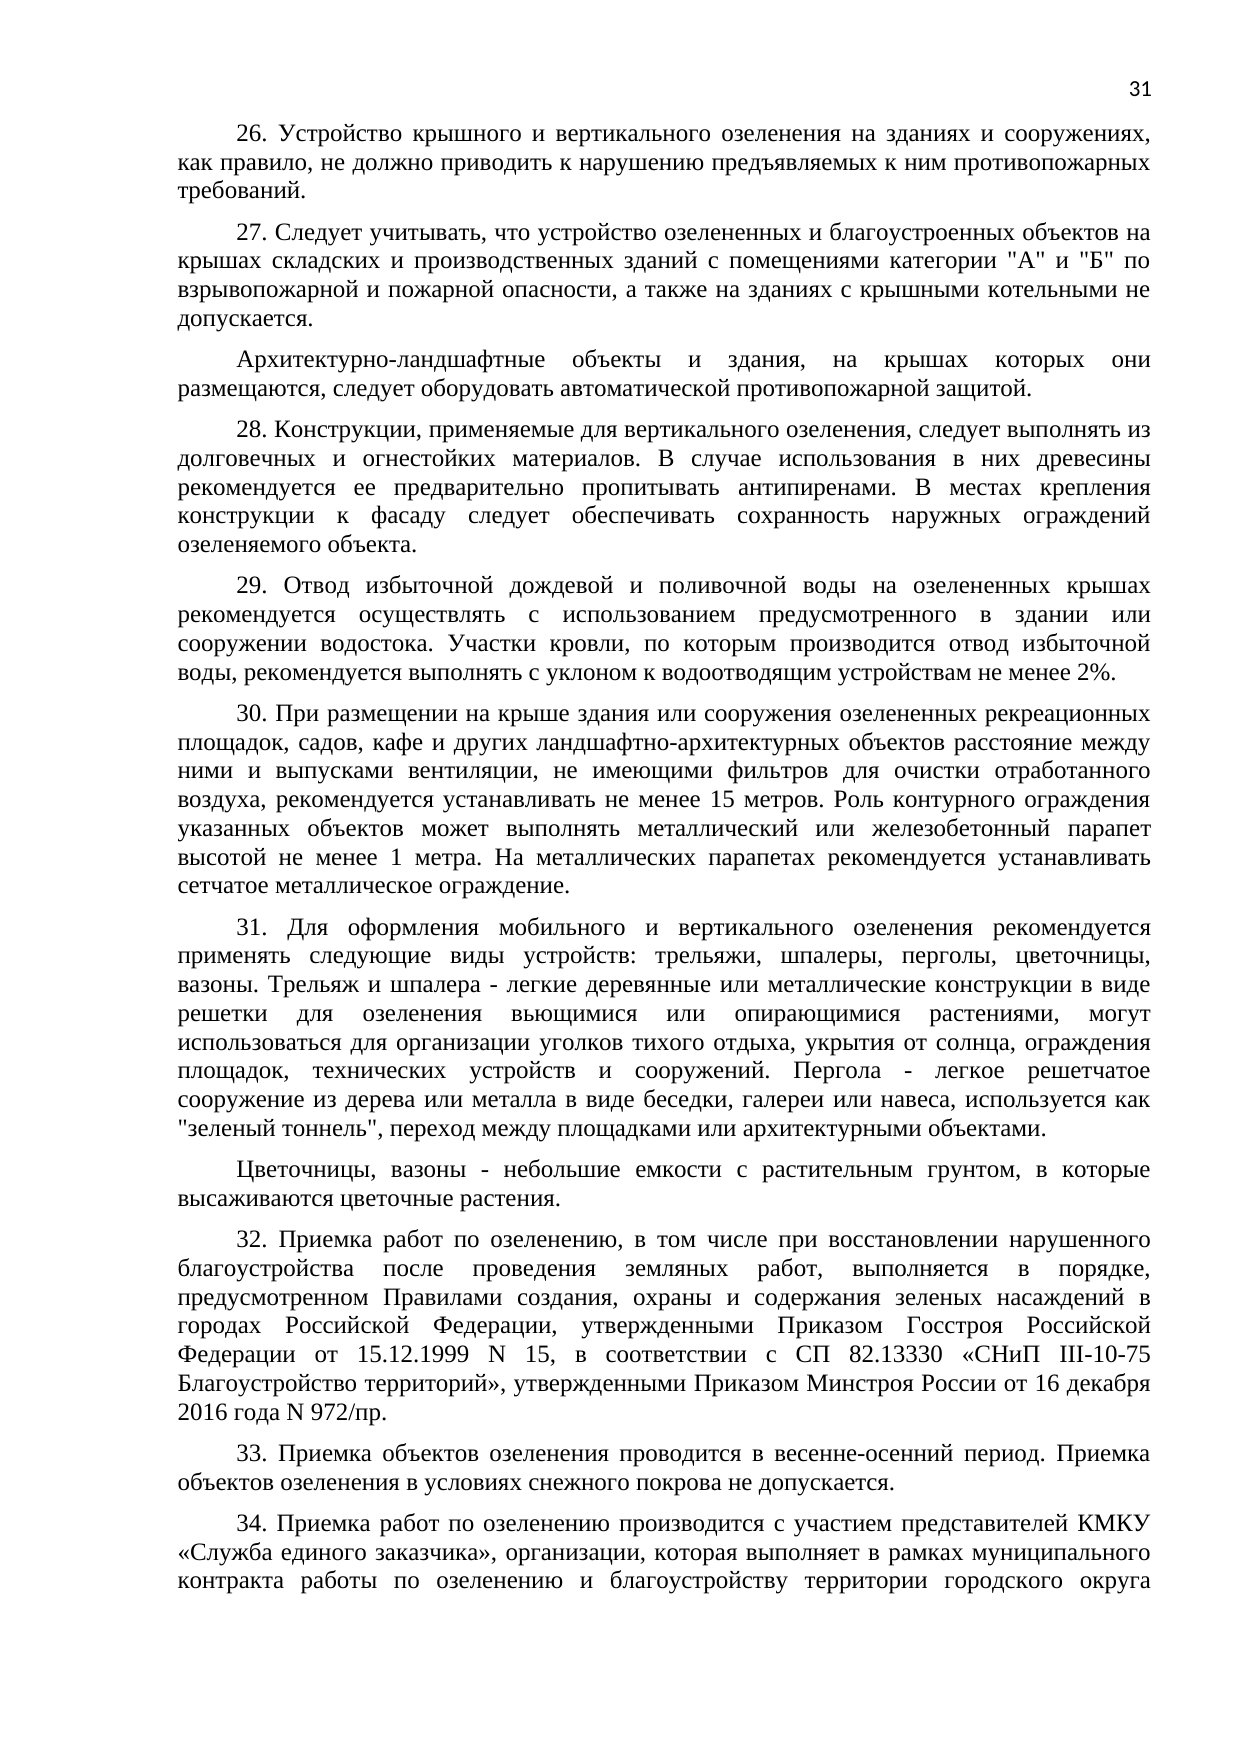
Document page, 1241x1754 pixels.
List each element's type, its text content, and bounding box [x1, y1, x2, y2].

text Цветочницы, вазоны - небольшие емкости с растительным грунтом, в которые высаживаются цветочные растения. [177, 1154, 1152, 1212]
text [177, 1508, 1152, 1594]
text 30. При размещении на крыше здания или сооружения озелененных рекреационных площадок, садов, кафе и других ландшафтно-архитектурных объектов расстояние между ними и выпусками вентиляции, не имеющими фильтров для очистки отработанного воздуха, рекомендуется устанавливать не менее 15 метров. Роль контурного ограждения указанных объектов может выполнять металлический или железобетонный парапет высотой не менее 1 метра. На металлических парапетах рекомендуется устанавливать сетчатое металлическое ограждение. [177, 698, 1152, 899]
text 27. Следует учитывать, что устройство озелененных и благоустроенных объектов на крышах складских и производственных зданий с помещениями категории "А" и "Б" по взрывопожарной и пожарной опасности, а также на зданиях с крышными котельными не допускается. [177, 217, 1152, 332]
text 28. Конструкции, применяемые для вертикального озеленения, следует выполнять из долговечных и огнестойких материалов. В случае использования в них древесины рекомендуется ее предварительно пропитывать антипиренами. В местах крепления конструкции к фасаду следует обеспечивать сохранность наружных ограждений озеленяемого объекта. [177, 414, 1152, 558]
text 29. Отвод избыточной дождевой и поливочной воды на озелененных крышах рекомендуется осуществлять с использованием предусмотренного в здании или сооружении водостока. Участки кровли, по которым производится отвод избыточной воды, рекомендуется выполнять с уклоном к водоотводящим устройствам не менее 2%. [177, 571, 1152, 686]
text 32. Приемка работ по озеленению, в том числе при восстановлении нарушенного благоустройства после проведения земляных работ, выполняется в порядке, предусмотренном Правилами создания, охраны и содержания зеленых насаждений в городах Российской Федерации, утвержденными Приказом Госстроя Российской Федерации от 15.12.1999 N 15, в соответствии с СП 82.13330 «СНиП III-10-75 Благоустройство территорий», утвержденными Приказом Минстроя России от 16 декабря 2016 года N 972/пр. [177, 1224, 1152, 1426]
text 33. Приемка объектов озеленения проводится в весенне-осенний период. Приемка объектов озеленения в условиях снежного покрова не допускается. [177, 1438, 1152, 1496]
text Архитектурно-ландшафтные объекты и здания, на крышах которых они размещаются, следует оборудовать автоматической противопожарной защитой. [177, 344, 1152, 402]
text 26. Устройство крышного и вертикального озеленения на зданиях и сооружениях, как правило, не должно приводить к нарушению предъявляемых к ним противопожарных требований. [177, 118, 1152, 204]
text 31. Для оформления мобильного и вертикального озеленения рекомендуется применять следующие виды устройств: трельяжи, шпалеры, перголы, цветочницы, вазоны. Трельяж и шпалера - легкие деревянные или металлические конструкции в виде решетки для озеленения вьющимися или опирающимися растениями, могут использоваться для организации уголков тихого отдыха, укрытия от солнца, ограждения площадок, технических устройств и сооружений. Пергола - легкое решетчатое сооружение из дерева или металла в виде беседки, галереи или навеса, используется как "зеленый тоннель", переход между площадками или архитектурными объектами. [177, 912, 1152, 1142]
